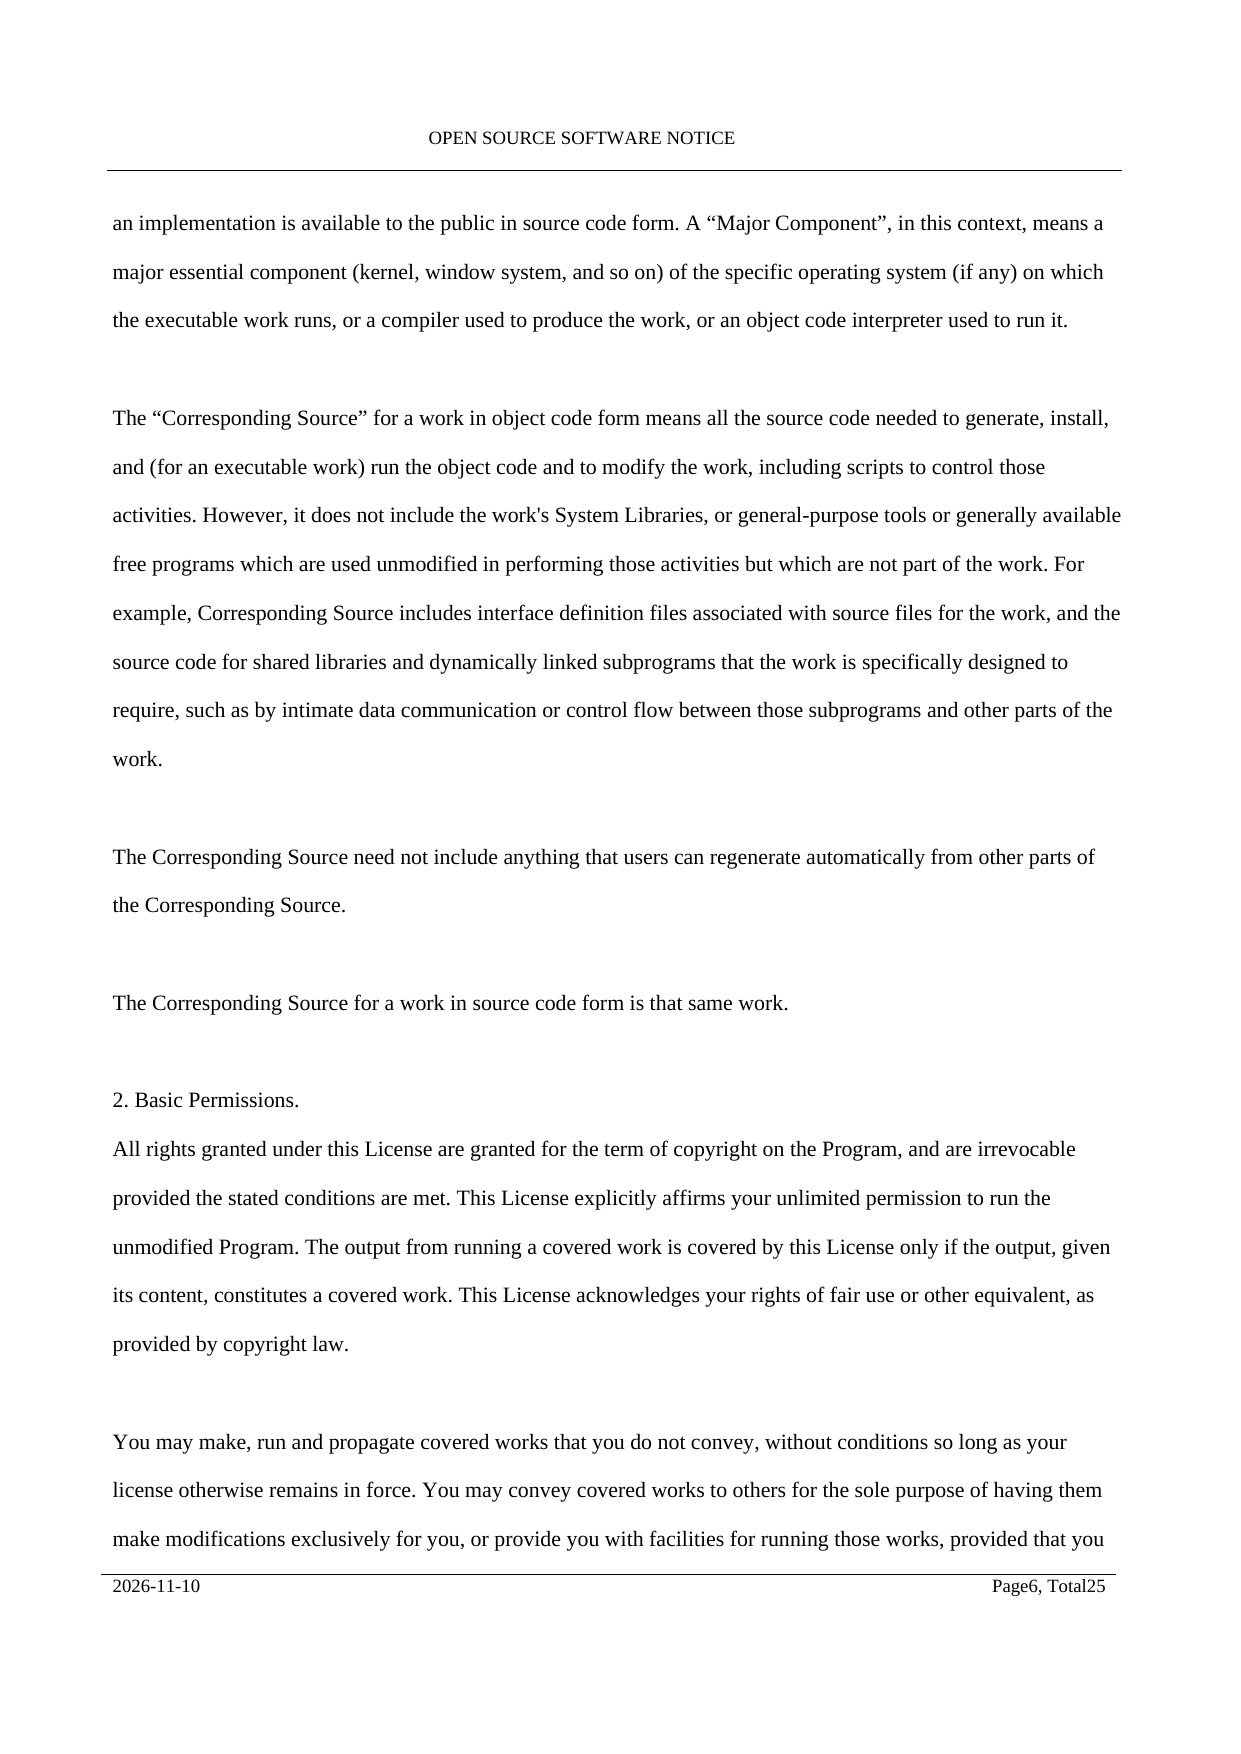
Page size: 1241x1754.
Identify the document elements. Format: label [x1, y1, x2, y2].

text [112, 206, 1128, 1555]
